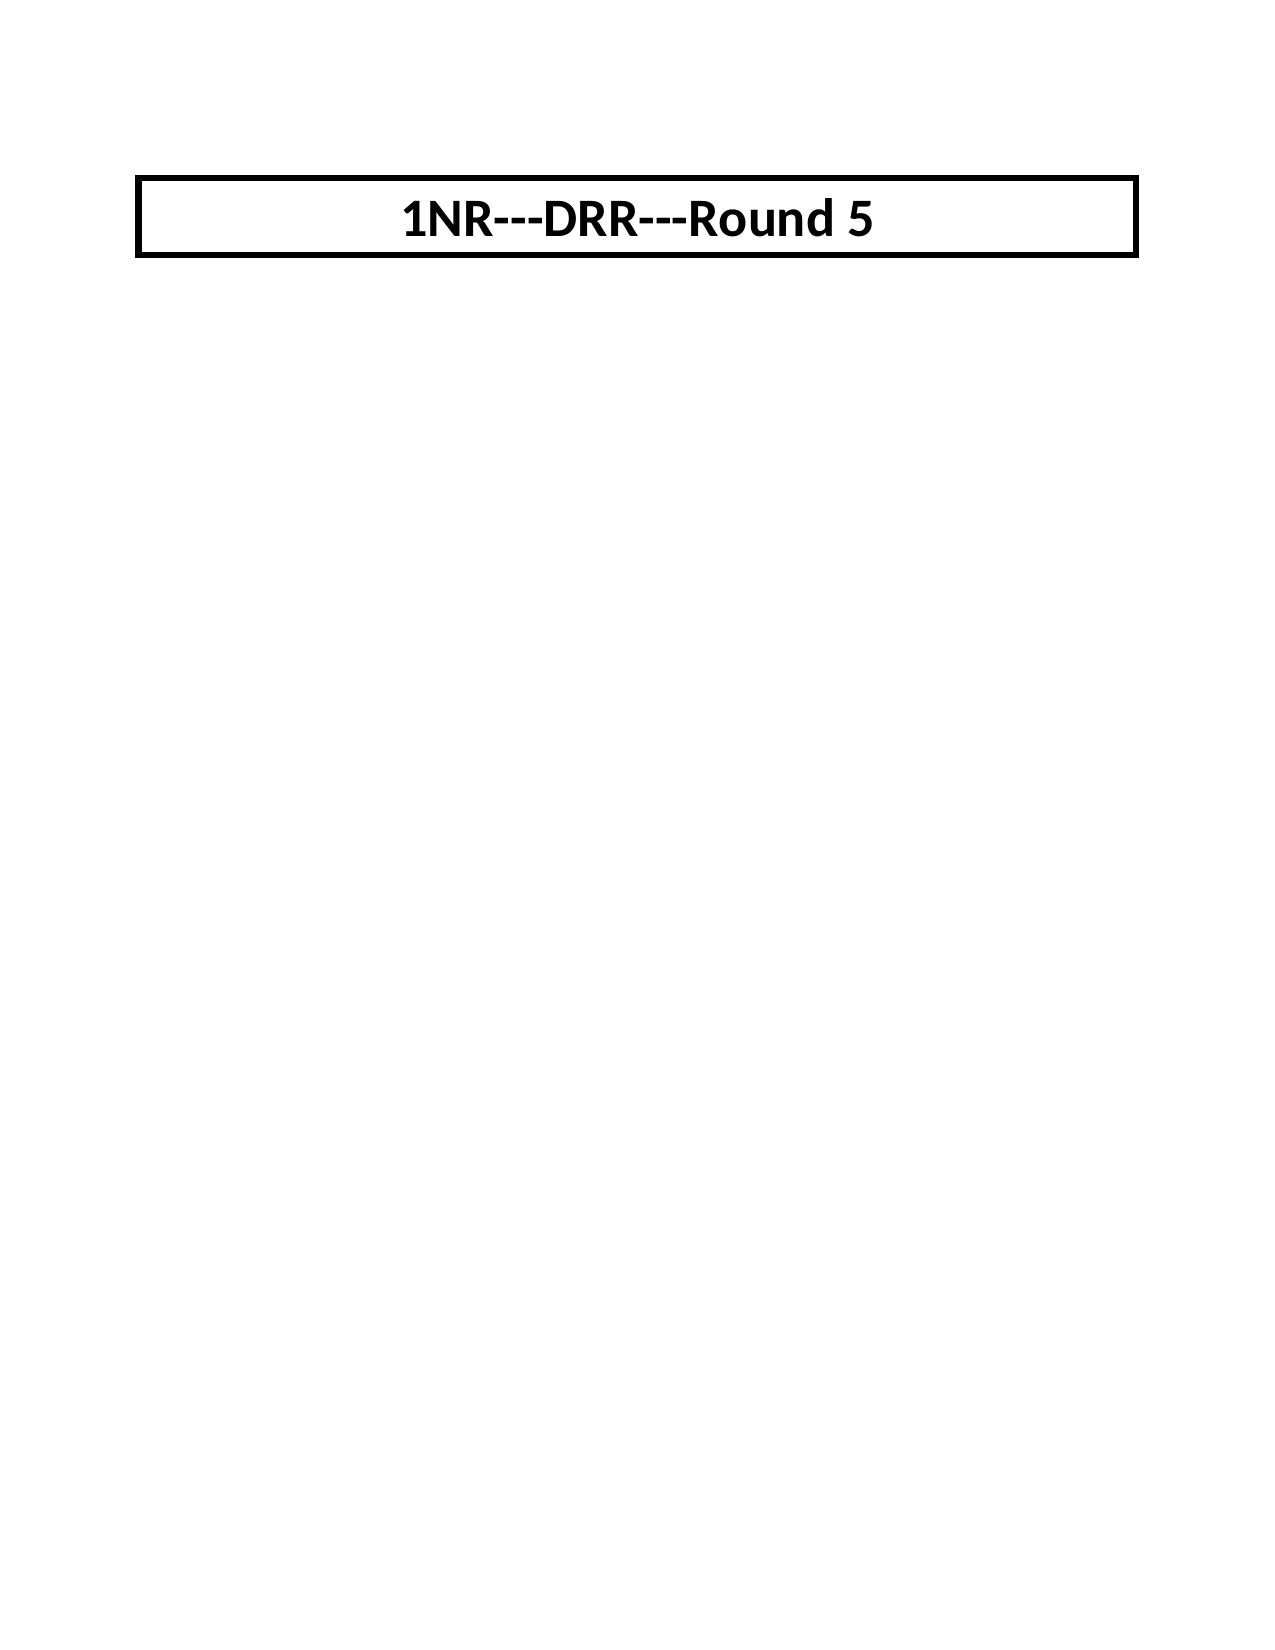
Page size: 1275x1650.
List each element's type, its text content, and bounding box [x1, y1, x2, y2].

subtitle 1NR---DRR---Round 5 [142, 181, 1133, 252]
